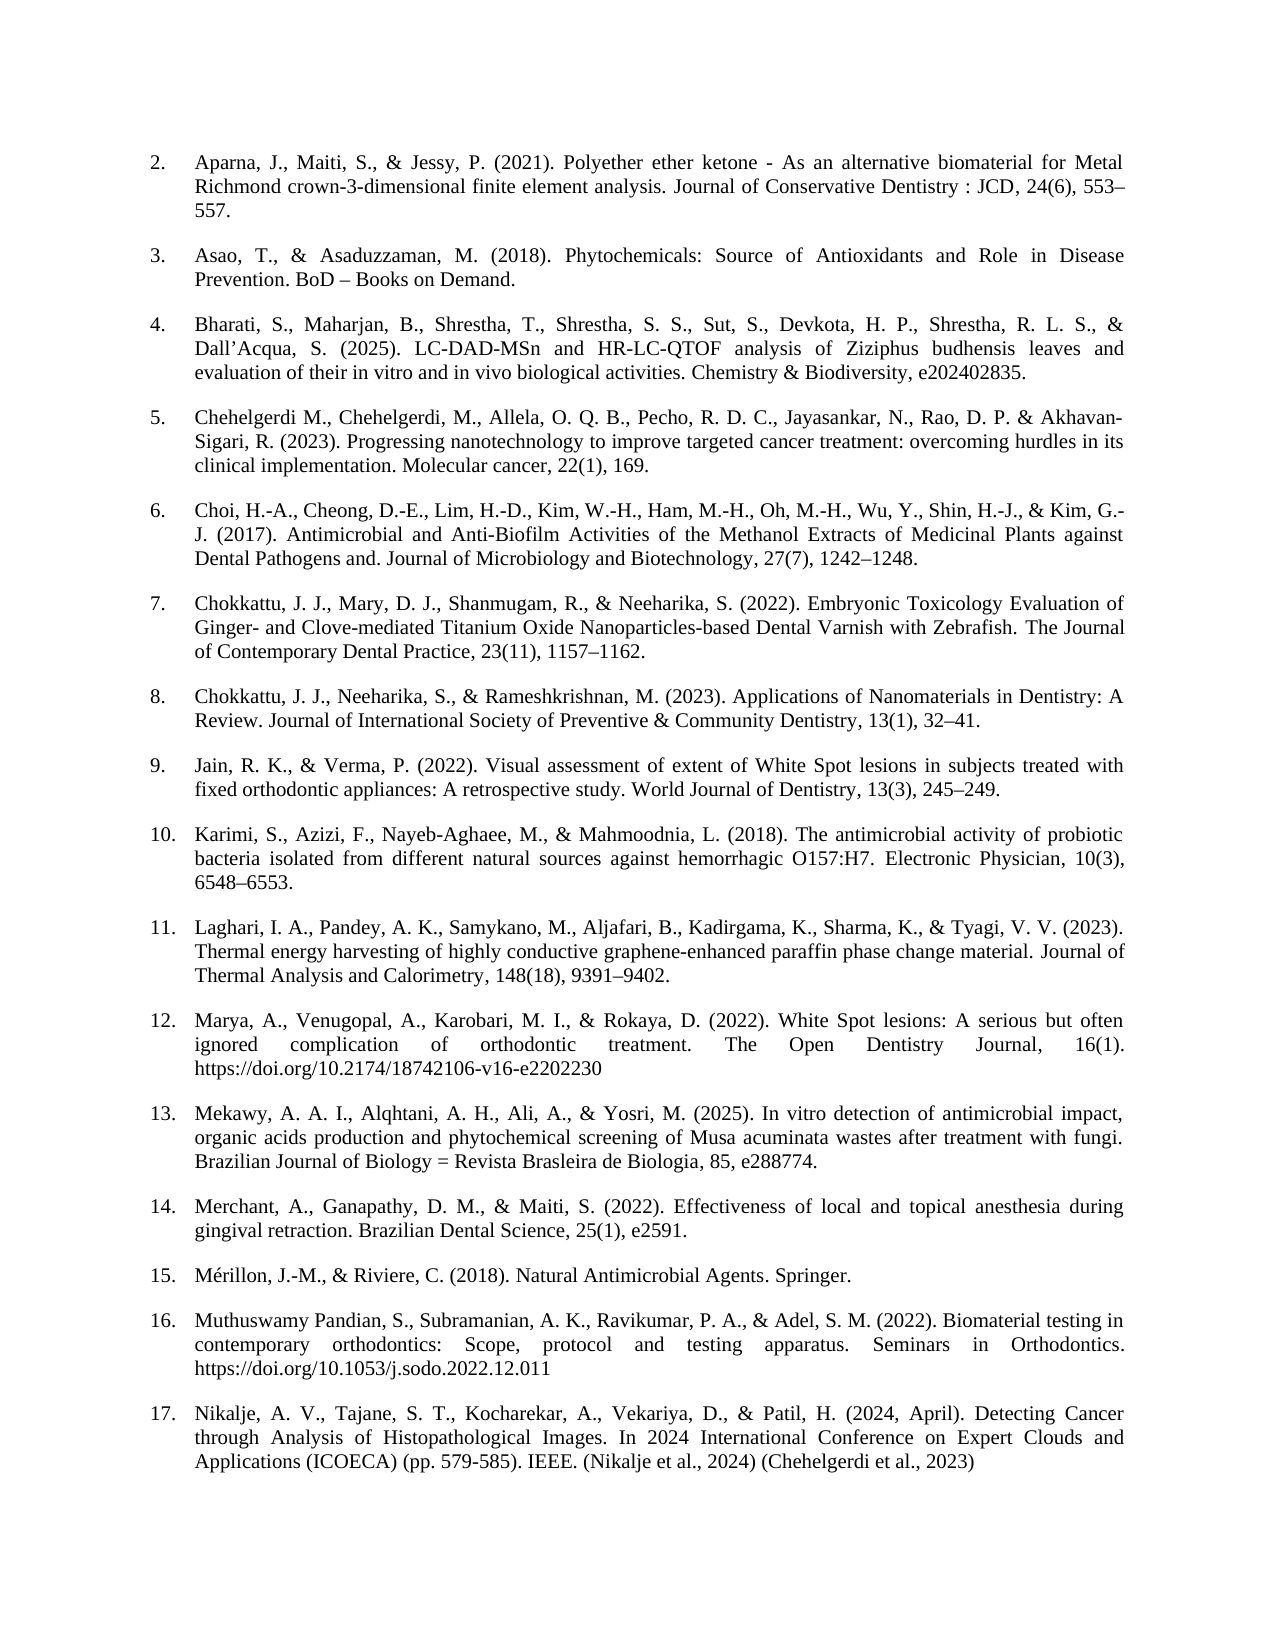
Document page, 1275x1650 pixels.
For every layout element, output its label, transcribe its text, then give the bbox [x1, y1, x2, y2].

text Muthuswamy Pandian, S., Subramanian, A. K., Ravikumar, P. A., & Adel, S. M. (2022). Biomaterial testing in contemporary orthodontics: Scope, protocol and testing apparatus. Seminars in Orthodontics. https://doi.org/10.1053/j.sodo.2022.12.011 [150, 1308, 1125, 1380]
text Karimi, S., Azizi, F., Nayeb-Aghaee, M., & Mahmoodnia, L. (2018). The antimicrobial activity of probiotic bacteria isolated from different natural sources against hemorrhagic O157:H7. Electronic Physician, 10(3), 6548–6553. [150, 822, 1125, 894]
text Chokkattu, J. J., Neeharika, S., & Rameshkrishnan, M. (2023). Applications of Nanomaterials in Dentistry: A Review. Journal of International Society of Preventive & Community Dentistry, 13(1), 32–41. [150, 684, 1125, 732]
text Marya, A., Venugopal, A., Karobari, M. I., & Rokaya, D. (2022). White Spot lesions: A serious but often ignored complication of orthodontic treatment. The Open Dentistry Journal, 16(1). https://doi.org/10.2174/18742106-v16-e2202230 [150, 1008, 1125, 1080]
text Laghari, I. A., Pandey, A. K., Samykano, M., Aljafari, B., Kadirgama, K., Sharma, K., & Tyagi, V. V. (2023). Thermal energy harvesting of highly conductive graphene-enhanced paraffin phase change material. Journal of Thermal Analysis and Calorimetry, 148(18), 9391–9402. [150, 915, 1125, 987]
text Merchant, A., Ganapathy, D. M., & Maiti, S. (2022). Effectiveness of local and topical anesthesia during gingival retraction. Brazilian Dental Science, 25(1), e2591. [150, 1194, 1125, 1242]
text Chokkattu, J. J., Mary, D. J., Shanmugam, R., & Neeharika, S. (2022). Embryonic Toxicology Evaluation of Ginger- and Clove-mediated Titanium Oxide Nanoparticles-based Dental Varnish with Zebrafish. The Journal of Contemporary Dental Practice, 23(11), 1157–1162. [150, 591, 1125, 663]
text Choi, H.-A., Cheong, D.-E., Lim, H.-D., Kim, W.-H., Ham, M.-H., Oh, M.-H., Wu, Y., Shin, H.-J., & Kim, G.-J. (2017). Antimicrobial and Anti-Biofilm Activities of the Methanol Extracts of Medicinal Plants against Dental Pathogens and. Journal of Microbiology and Biotechnology, 27(7), 1242–1248. [150, 498, 1125, 570]
text Chehelgerdi M., Chehelgerdi, M., Allela, O. Q. B., Pecho, R. D. C., Jayasankar, N., Rao, D. P. & Akhavan-Sigari, R. (2023). Progressing nanotechnology to improve targeted cancer treatment: overcoming hurdles in its clinical implementation. Molecular cancer, 22(1), 169. [150, 405, 1125, 477]
text Jain, R. K., & Verma, P. (2022). Visual assessment of extent of White Spot lesions in subjects treated with fixed orthodontic appliances: A retrospective study. World Journal of Dentistry, 13(3), 245–249. [150, 753, 1125, 801]
text Nikalje, A. V., Tajane, S. T., Kocharekar, A., Vekariya, D., & Patil, H. (2024, April). Detecting Cancer through Analysis of Histopathological Images. In 2024 International Conference on Expert Clouds and Applications (ICOECA) (pp. 579-585). IEEE. (Nikalje et al., 2024) (Chehelgerdi et al., 2023) [150, 1401, 1125, 1473]
text Mérillon, J.-M., & Riviere, C. (2018). Natural Antimicrobial Agents. Springer. [150, 1263, 1125, 1287]
text Mekawy, A. A. I., Alqhtani, A. H., Ali, A., & Yosri, M. (2025). In vitro detection of antimicrobial impact, organic acids production and phytochemical screening of Musa acuminata wastes after treatment with fungi. Brazilian Journal of Biology = Revista Brasleira de Biologia, 85, e288774. [150, 1101, 1125, 1173]
text Aparna, J., Maiti, S., & Jessy, P. (2021). Polyether ether ketone - As an alternative biomaterial for Metal Richmond crown-3-dimensional finite element analysis. Journal of Conservative Dentistry : JCD, 24(6), 553–557. [150, 150, 1125, 222]
text Asao, T., & Asaduzzaman, M. (2018). Phytochemicals: Source of Antioxidants and Role in Disease Prevention. BoD – Books on Demand. [150, 243, 1125, 291]
text Bharati, S., Maharjan, B., Shrestha, T., Shrestha, S. S., Sut, S., Devkota, H. P., Shrestha, R. L. S., & Dall’Acqua, S. (2025). LC-DAD-MSn and HR-LC-QTOF analysis of Ziziphus budhensis leaves and evaluation of their in vitro and in vivo biological activities. Chemistry & Biodiversity, e202402835. [150, 312, 1125, 384]
